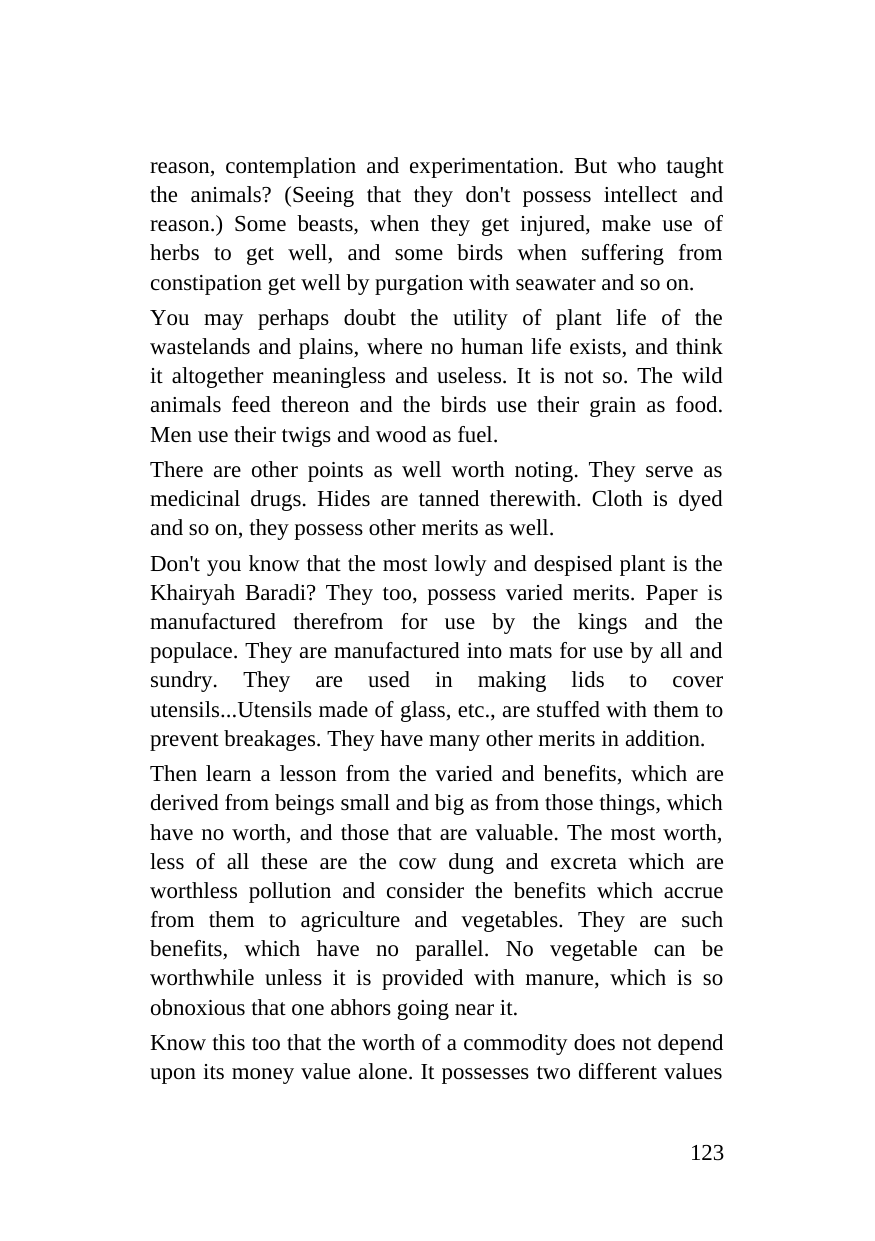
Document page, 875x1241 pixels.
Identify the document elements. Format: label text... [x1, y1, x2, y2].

text Then learn a lesson from the varied and benefits, which are derived from beings small and big as from those things, which have no worth, and those that are valuable. The most worth, less of all these are the cow dung and excreta which are worthless pollution and consider the benefits which accrue from them to agriculture and vegetables. They are such benefits, which have no parallel. No vegetable can be worthwhile unless it is provided with manure, which is so obnoxious that one abhors going near it. [150, 758, 724, 1021]
text Don't you know that the most lowly and despised plant is the Khairyah Baradi? They too, possess varied merits. Paper is manufactured therefrom for use by the kings and the populace. They are manufactured into mats for use by all and sundry. They are used in making lids to cover utensils...Utensils made of glass, etc., are stuffed with them to prevent breakages. They have many other merits in addition. [150, 548, 724, 752]
text There are other points as well worth noting. They serve as medicinal drugs. Hides are tanned therewith. Cloth is dyed and so on, they possess other merits as well. [150, 454, 724, 542]
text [150, 1027, 724, 1085]
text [150, 150, 724, 296]
text You may perhaps doubt the utility of plant life of the wastelands and plains, where no human life exists, and think it altogether meaningless and useless. It is not so. The wild animals feed thereon and the birds use their grain as food. Men use their twigs and wood as fuel. [150, 302, 724, 448]
